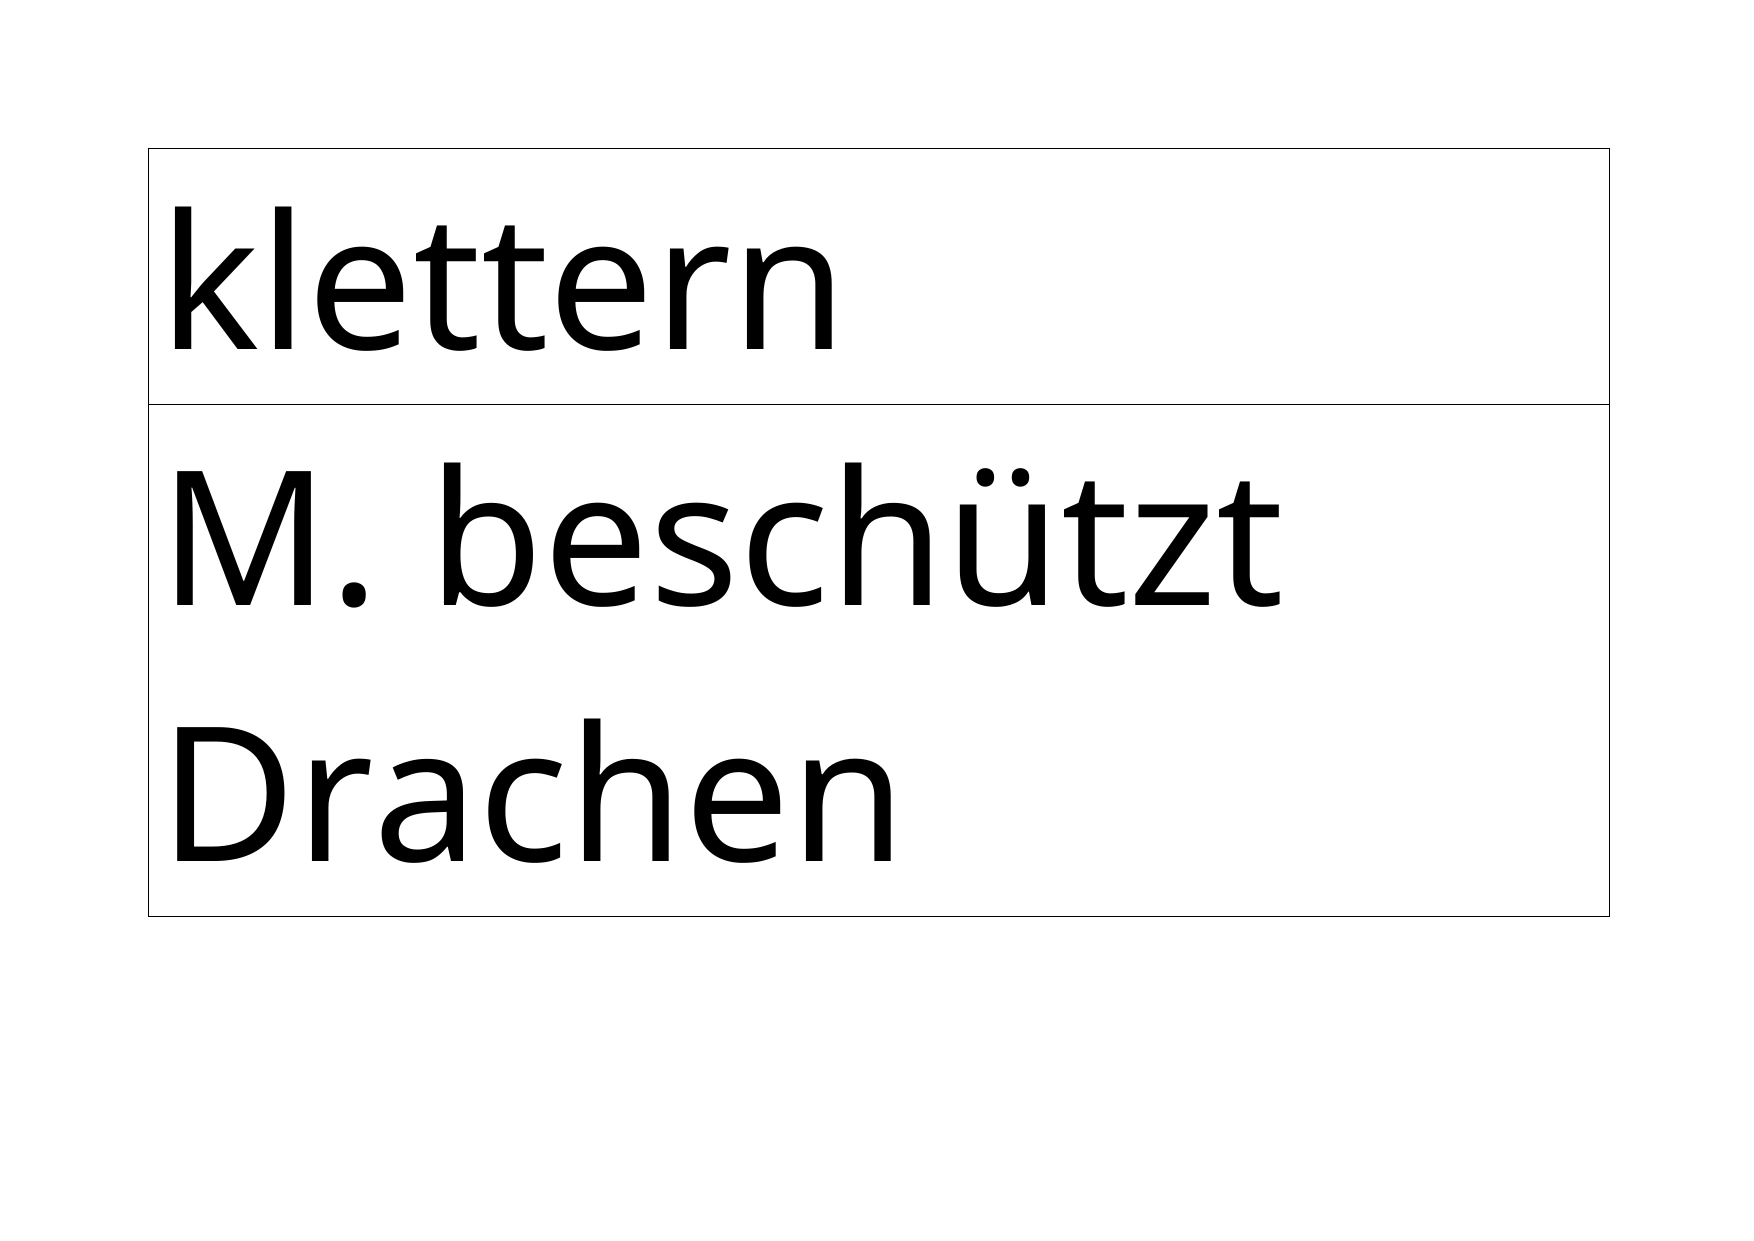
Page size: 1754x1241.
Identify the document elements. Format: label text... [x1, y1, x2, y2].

table_cell M. beschützt Drachen [149, 405, 1609, 916]
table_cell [149, 149, 1609, 404]
